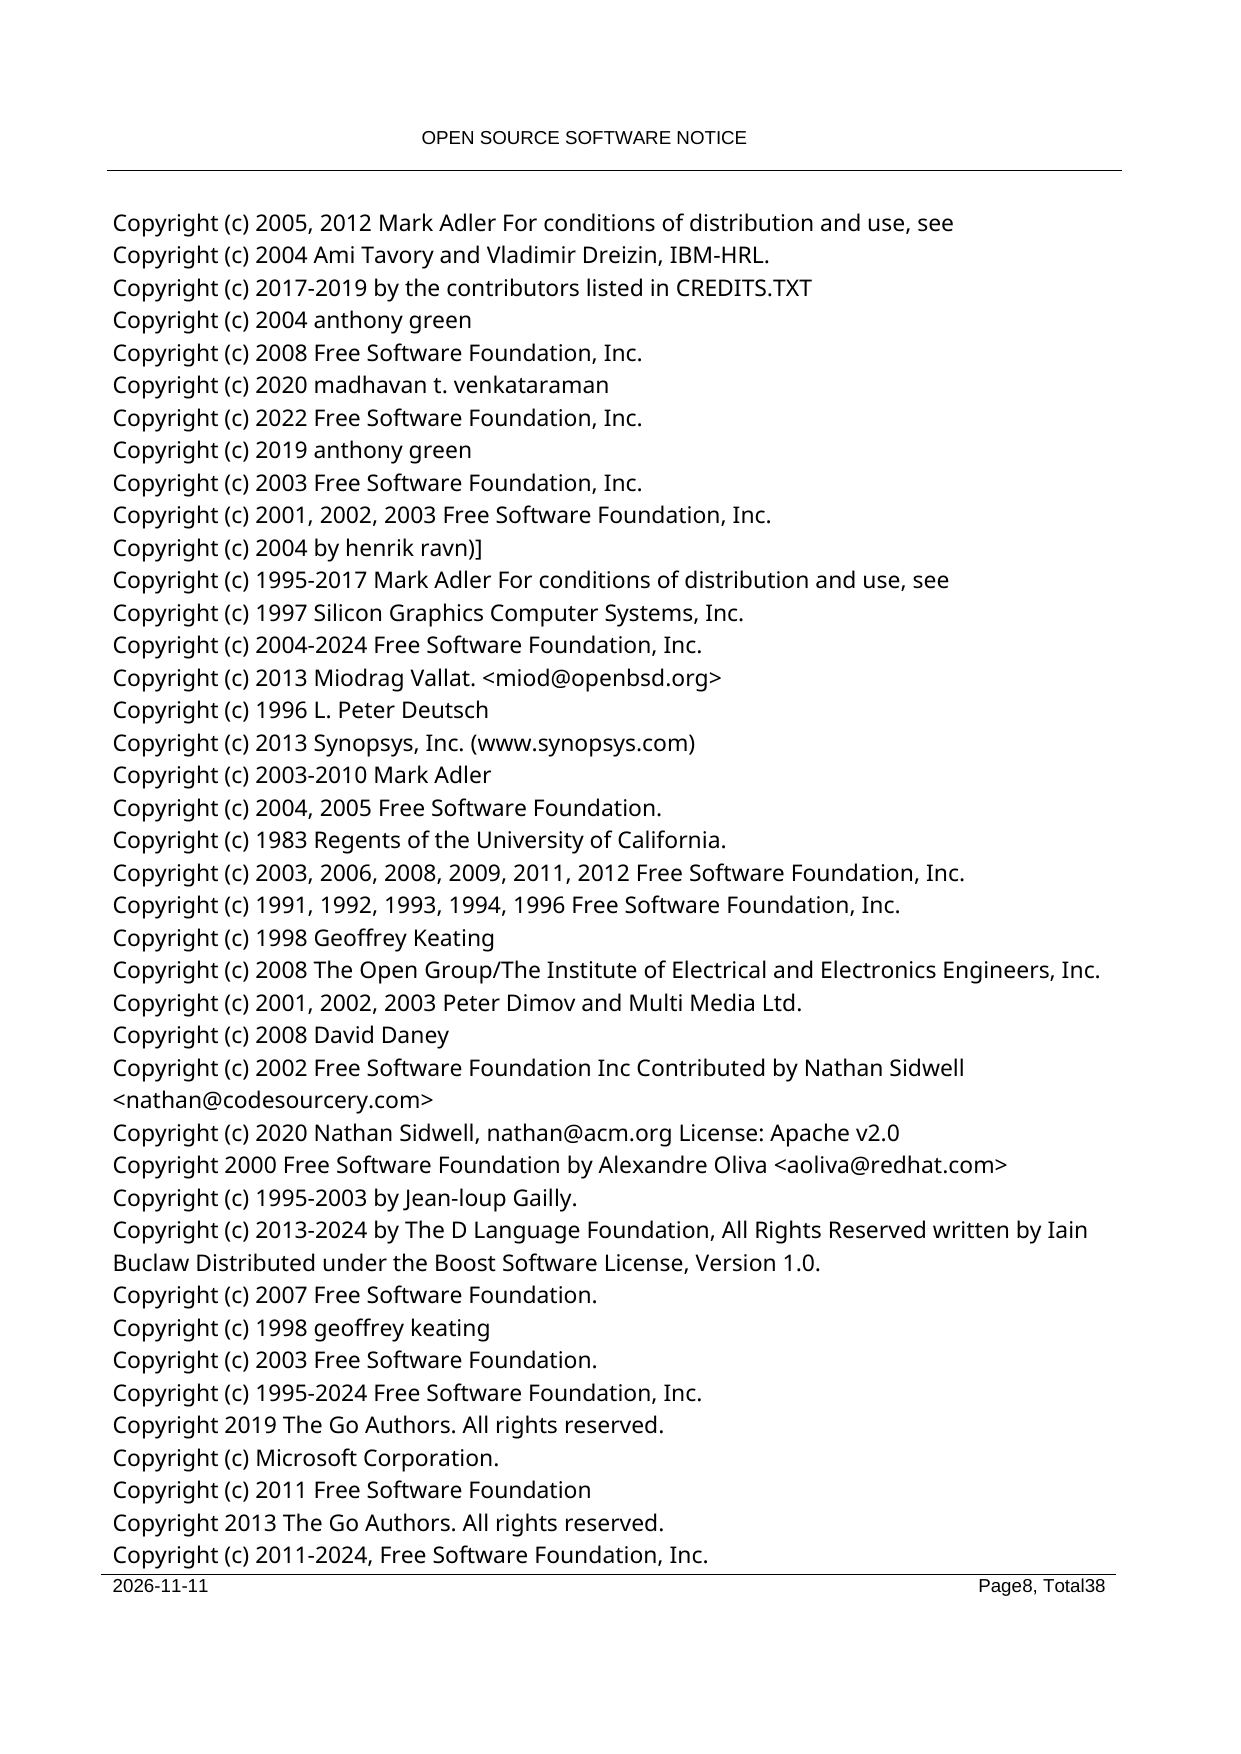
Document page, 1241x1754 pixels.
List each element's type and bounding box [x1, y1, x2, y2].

text [112, 206, 1128, 1571]
